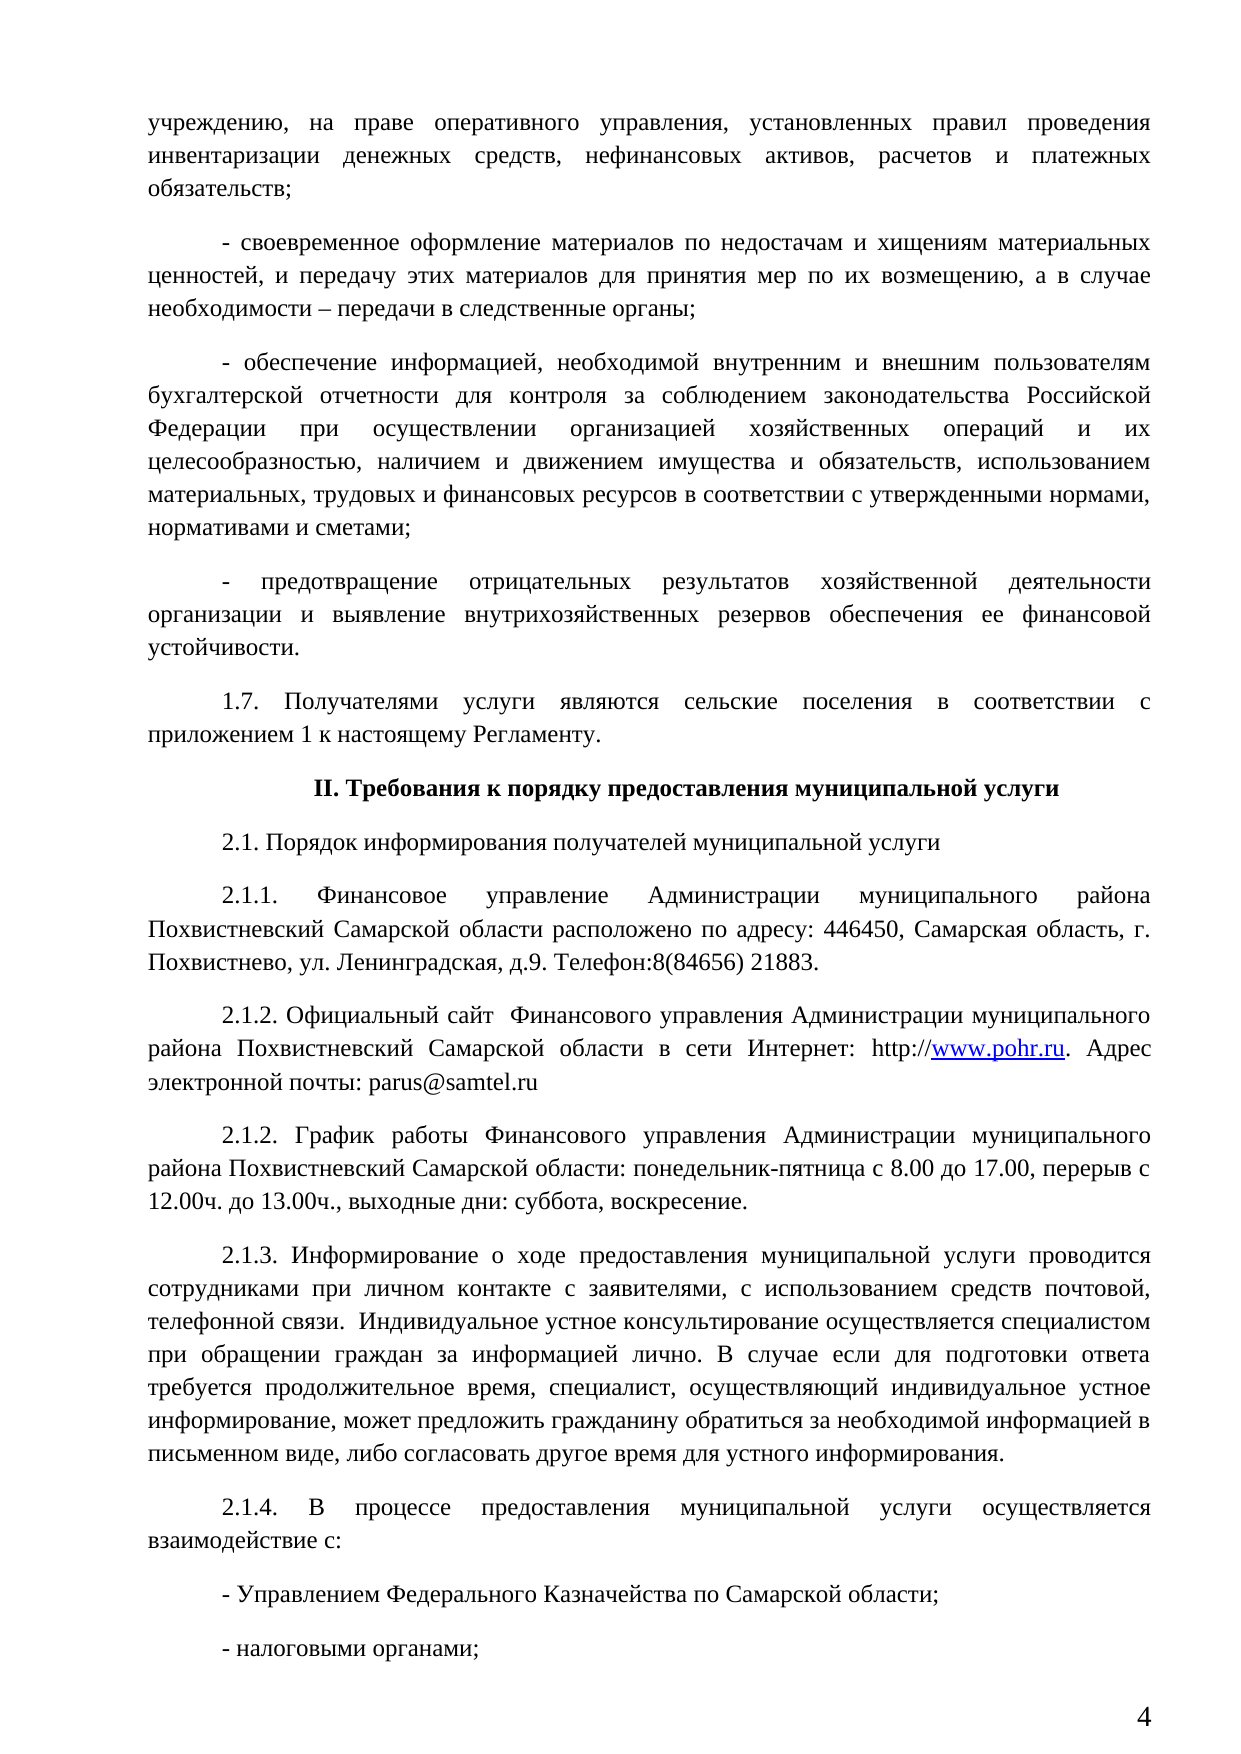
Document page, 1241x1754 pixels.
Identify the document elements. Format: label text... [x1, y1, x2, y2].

text II. Требования к порядку предоставления муниципальной услуги [148, 773, 1152, 802]
text - своевременное оформление материалов по недостачам и хищениям материальных ценностей, и передачу этих материалов для принятия мер по их возмещению, а в случае необходимости – передачи в следственные органы; [148, 227, 1152, 260]
text 2.1.2. Официальный сайт Финансового управления Администрации муниципального района Похвистневский Самарской области в сети Интернет: http://www.pohr.ru. Адрес электронной почты: parus@samtel.ru [148, 1001, 1152, 1095]
text - своевременное оформление материалов по недостачам и хищениям материальных ценностей, и передачу этих материалов для принятия мер по их возмещению, а в случае необходимости – передачи в следственные органы; [148, 289, 1152, 322]
text - предотвращение отрицательных результатов хозяйственной деятельности организации и выявление внутрихозяйственных резервов обеспечения ее финансовой устойчивости. [148, 628, 1152, 661]
text 2.1.1. Финансовое управление Администрации муниципального района Похвистневский Самарской области расположено по адресу: 446450, Самарская область, г. Похвистнево, ул. Ленинградская, д.9. Телефон:8(84656) 21883. [148, 881, 1152, 975]
text - предотвращение отрицательных результатов хозяйственной деятельности организации и выявление внутрихозяйственных резервов обеспечения ее финансовой устойчивости. [148, 566, 1152, 599]
text - Управлением Федерального Казначейства по Самарской области; [148, 1579, 1152, 1608]
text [148, 169, 1152, 202]
text - налоговыми органами; [148, 1633, 1152, 1662]
text - обеспечение информацией, необходимой внутренним и внешним пользователям бухгалтерской отчетности для контроля за соблюдением законодательства Российской Федерации при осуществлении организацией хозяйственных операций и их целесообразностью, наличием и движением имущества и обязательств, использованием материальных, трудовых и финансовых ресурсов в соответствии с утвержденными нормами, нормативами и сметами; [148, 347, 1152, 380]
text 2.1. Порядок информирования получателей муниципальной услуги [148, 827, 1152, 856]
text 2.1.3. Информирование о ходе предоставления муниципальной услуги проводится сотрудниками при личном контакте с заявителями, с использованием средств почтовой, телефонной связи. Индивидуальное устное консультирование осуществляется специалистом при обращении граждан за информацией лично. В случае если для подготовки ответа требуется продолжительное время, специалист, осуществляющий индивидуальное устное информирование, может предложить гражданину обратиться за необходимой информацией в письменном виде, либо согласовать другое время для устного информирования. [148, 1240, 1152, 1467]
text - обеспечение информацией, необходимой внутренним и внешним пользователям бухгалтерской отчетности для контроля за соблюдением законодательства Российской Федерации при осуществлении организацией хозяйственных операций и их целесообразностью, наличием и движением имущества и обязательств, использованием материальных, трудовых и финансовых ресурсов в соответствии с утвержденными нормами, нормативами и сметами; [148, 508, 1152, 541]
text 2.1.4. В процессе предоставления муниципальной услуги осуществляется взаимодействие с: [148, 1492, 1152, 1554]
text 1.7. Получателями услуги являются сельские поселения в соответствии с приложением 1 к настоящему Регламенту. [148, 686, 1152, 748]
text 2.1.2. График работы Финансового управления Администрации муниципального района Похвистневский Самарской области: понедельник-пятница с 8.00 до 17.00, перерыв с 12.00ч. до 13.00ч., выходные дни: суббота, воскресение. [148, 1120, 1152, 1215]
